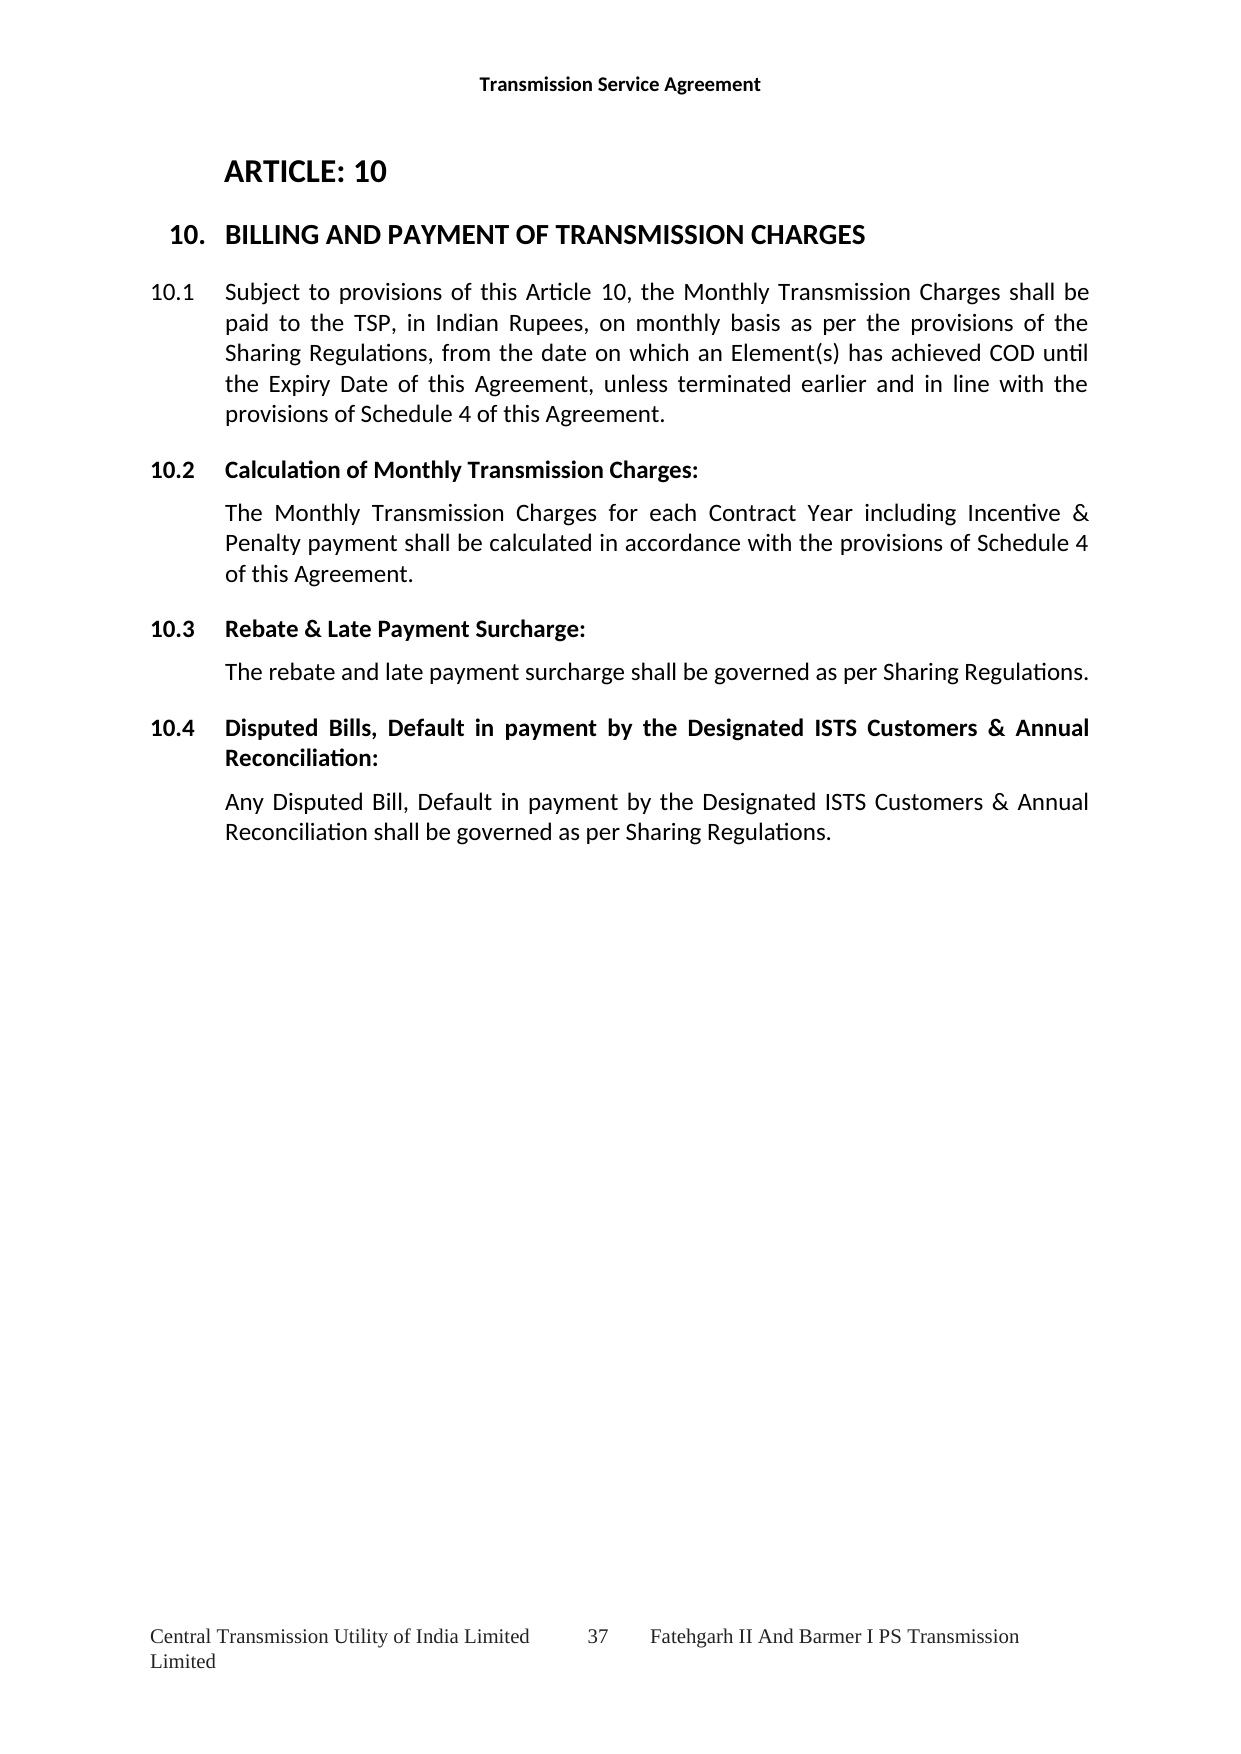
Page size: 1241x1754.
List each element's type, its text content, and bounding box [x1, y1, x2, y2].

list BILLING AND PAYMENT OF TRANSMISSION CHARGES [169, 216, 1090, 251]
text ARTICLE: 10 [224, 150, 1090, 191]
text Any Disputed Bill, Default in payment by the Designated ISTS Customers & Annual Reconciliation shall be governed as per Sharing Regulations. [225, 786, 1090, 847]
subtitle Disputed Bills, Default in payment by the Designated ISTS Customers & Annual Reconciliation: [150, 712, 1090, 773]
text The Monthly Transmission Charges for each Contract Year including Incentive & Penalty payment shall be calculated in accordance with the provisions of Schedule 4 of this Agreement. [225, 497, 1090, 588]
subtitle 10.1 Subject to provisions of this Article 10, the Monthly Transmission Charges shall be paid to the TSP, in Indian Rupees, on monthly basis as per the provisions of the Sharing Regulations, from the date on which an Element(s) has achieved COD until the Expiry Date of this Agreement, unless terminated earlier and in line with the provisions of Schedule 4 of this Agreement. [150, 276, 1090, 429]
text The rebate and late payment surcharge shall be governed as per Sharing Regulations. [225, 657, 1090, 687]
subtitle Rebate & Late Payment Surcharge: [150, 613, 1090, 644]
subtitle 10.2 Calculation of Monthly Transmission Charges: [150, 454, 1090, 484]
